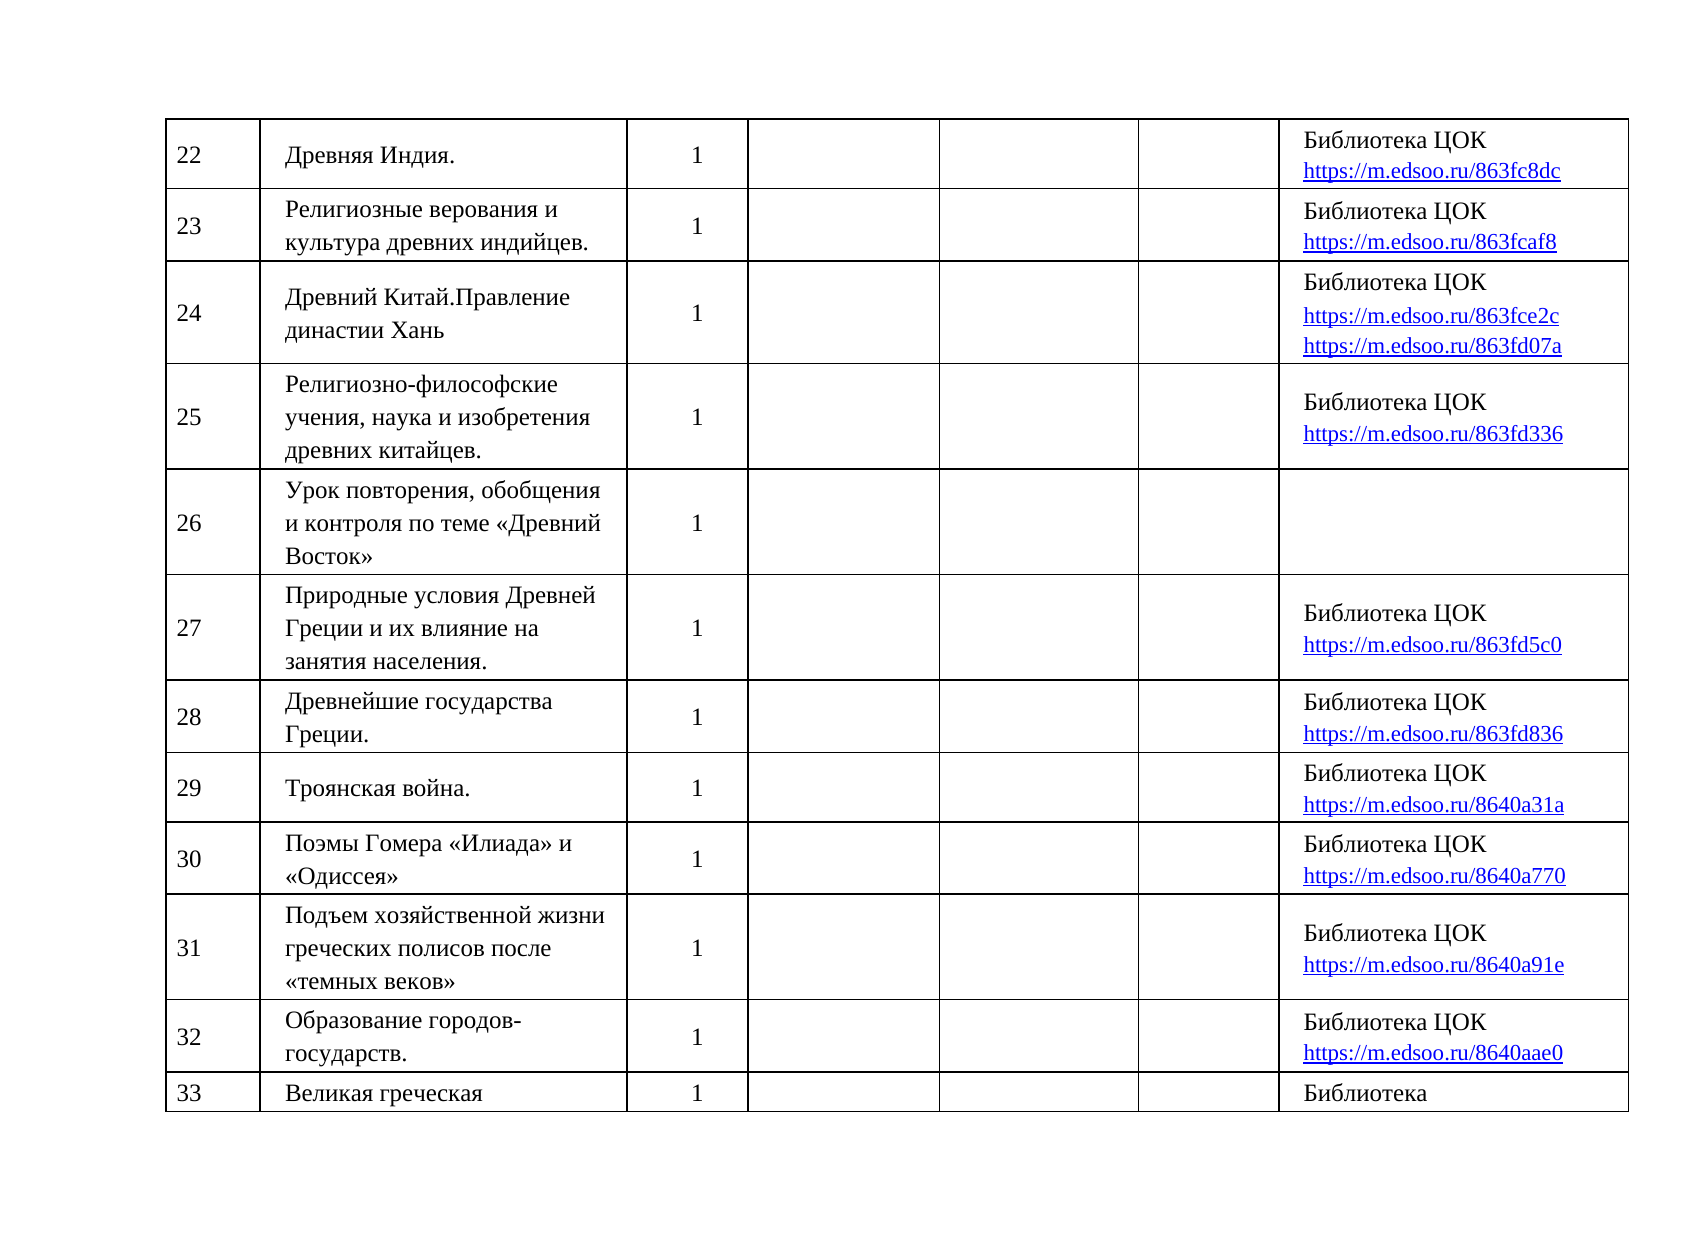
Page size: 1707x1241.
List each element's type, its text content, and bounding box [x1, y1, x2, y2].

table_cell 1 [628, 364, 747, 468]
table_cell [749, 753, 939, 821]
table_cell [1280, 470, 1628, 573]
table_cell [940, 262, 1138, 363]
table_cell [940, 1073, 1138, 1111]
table_cell 31 [167, 895, 259, 999]
table_cell [1139, 470, 1278, 573]
table_cell Религиозные верования и культура древних индийцев. [261, 189, 626, 260]
table_cell [749, 1073, 939, 1111]
table_cell 1 [628, 470, 747, 573]
table_cell 1 [628, 753, 747, 821]
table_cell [1280, 1073, 1628, 1111]
table_cell 25 [167, 364, 259, 468]
table_cell 33 [167, 1073, 259, 1111]
table_cell Библиотека ЦОК https://m.edsoo.ru/863fd836 [1280, 681, 1628, 751]
table_cell [940, 364, 1138, 468]
table_cell [749, 364, 939, 468]
table_cell 1 [628, 681, 747, 751]
table_cell 30 [167, 823, 259, 893]
table_cell Подъем хозяйственной жизни греческих полисов после «темных веков» [261, 895, 626, 999]
table_cell [940, 120, 1138, 188]
table_cell 1 [628, 575, 747, 679]
table_cell [1139, 1000, 1278, 1071]
table_cell [749, 1000, 939, 1071]
table_cell Библиотека ЦОК https://m.edsoo.ru/8640a770 [1280, 823, 1628, 893]
table_cell 1 [628, 823, 747, 893]
table_cell 29 [167, 753, 259, 821]
table_cell [1139, 364, 1278, 468]
table_cell Библиотека ЦОК https://m.edsoo.ru/863fc8dc [1280, 120, 1628, 188]
table_cell Троянская война. [261, 753, 626, 821]
table_cell 1 [628, 189, 747, 260]
table_cell Древнейшие государства Греции. [261, 681, 626, 751]
table_cell 24 [167, 262, 259, 363]
table_cell Природные условия Древней Греции и их влияние на занятия населения. [261, 575, 626, 679]
table_cell 1 [628, 262, 747, 363]
table_cell Библиотека ЦОК https://m.edsoo.ru/8640a31a [1280, 753, 1628, 821]
table_cell 26 [167, 470, 259, 573]
table_cell [940, 470, 1138, 573]
table_cell Библиотека ЦОК https://m.edsoo.ru/863fd336 [1280, 364, 1628, 468]
table_cell [1139, 823, 1278, 893]
table_cell [749, 895, 939, 999]
table_cell [940, 189, 1138, 260]
table_cell [749, 120, 939, 188]
table_cell 27 [167, 575, 259, 679]
table_cell Древний Китай.Правление династии Хань [261, 262, 626, 363]
table_cell [1139, 575, 1278, 679]
table_cell Библиотека ЦОК https://m.edsoo.ru/8640aae0 [1280, 1000, 1628, 1071]
table_cell [749, 823, 939, 893]
table_cell 32 [167, 1000, 259, 1071]
table_cell [940, 823, 1138, 893]
table_cell [940, 895, 1138, 999]
table_cell [749, 470, 939, 573]
table_cell Поэмы Гомера «Илиада» и «Одиссея» [261, 823, 626, 893]
table_cell [1139, 120, 1278, 188]
table_cell [940, 575, 1138, 679]
table_cell [749, 575, 939, 679]
table_cell Образование городов-государств. [261, 1000, 626, 1071]
table_cell Библиотека ЦОК https://m.edsoo.ru/863fce2c https://m.edsoo.ru/863fd07a [1280, 262, 1628, 363]
table_cell 1 [628, 120, 747, 188]
table_cell [1139, 681, 1278, 751]
table_cell [749, 262, 939, 363]
table_cell Библиотека ЦОК https://m.edsoo.ru/863fcaf8 [1280, 189, 1628, 260]
table_cell Урок повторения, обобщения и контроля по теме «Древний Восток» [261, 470, 626, 573]
table_cell [1139, 1073, 1278, 1111]
table_cell Библиотека ЦОК https://m.edsoo.ru/8640a91e [1280, 895, 1628, 999]
table_cell [940, 681, 1138, 751]
table_cell [749, 681, 939, 751]
table_cell Древняя Индия. [261, 120, 626, 188]
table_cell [261, 1073, 626, 1111]
table_cell [1139, 189, 1278, 260]
table_cell 1 [628, 1073, 747, 1111]
table_cell 28 [167, 681, 259, 751]
table_cell [940, 753, 1138, 821]
table_cell [1139, 262, 1278, 363]
table_cell 1 [628, 1000, 747, 1071]
table_cell [1139, 753, 1278, 821]
table_cell [1139, 895, 1278, 999]
table_cell 22 [167, 120, 259, 188]
table_cell Религиозно-философские учения, наука и изобретения древних китайцев. [261, 364, 626, 468]
table_cell Библиотека ЦОК https://m.edsoo.ru/863fd5c0 [1280, 575, 1628, 679]
table_cell 23 [167, 189, 259, 260]
table_cell 1 [628, 895, 747, 999]
table_cell [940, 1000, 1138, 1071]
table_cell [749, 189, 939, 260]
